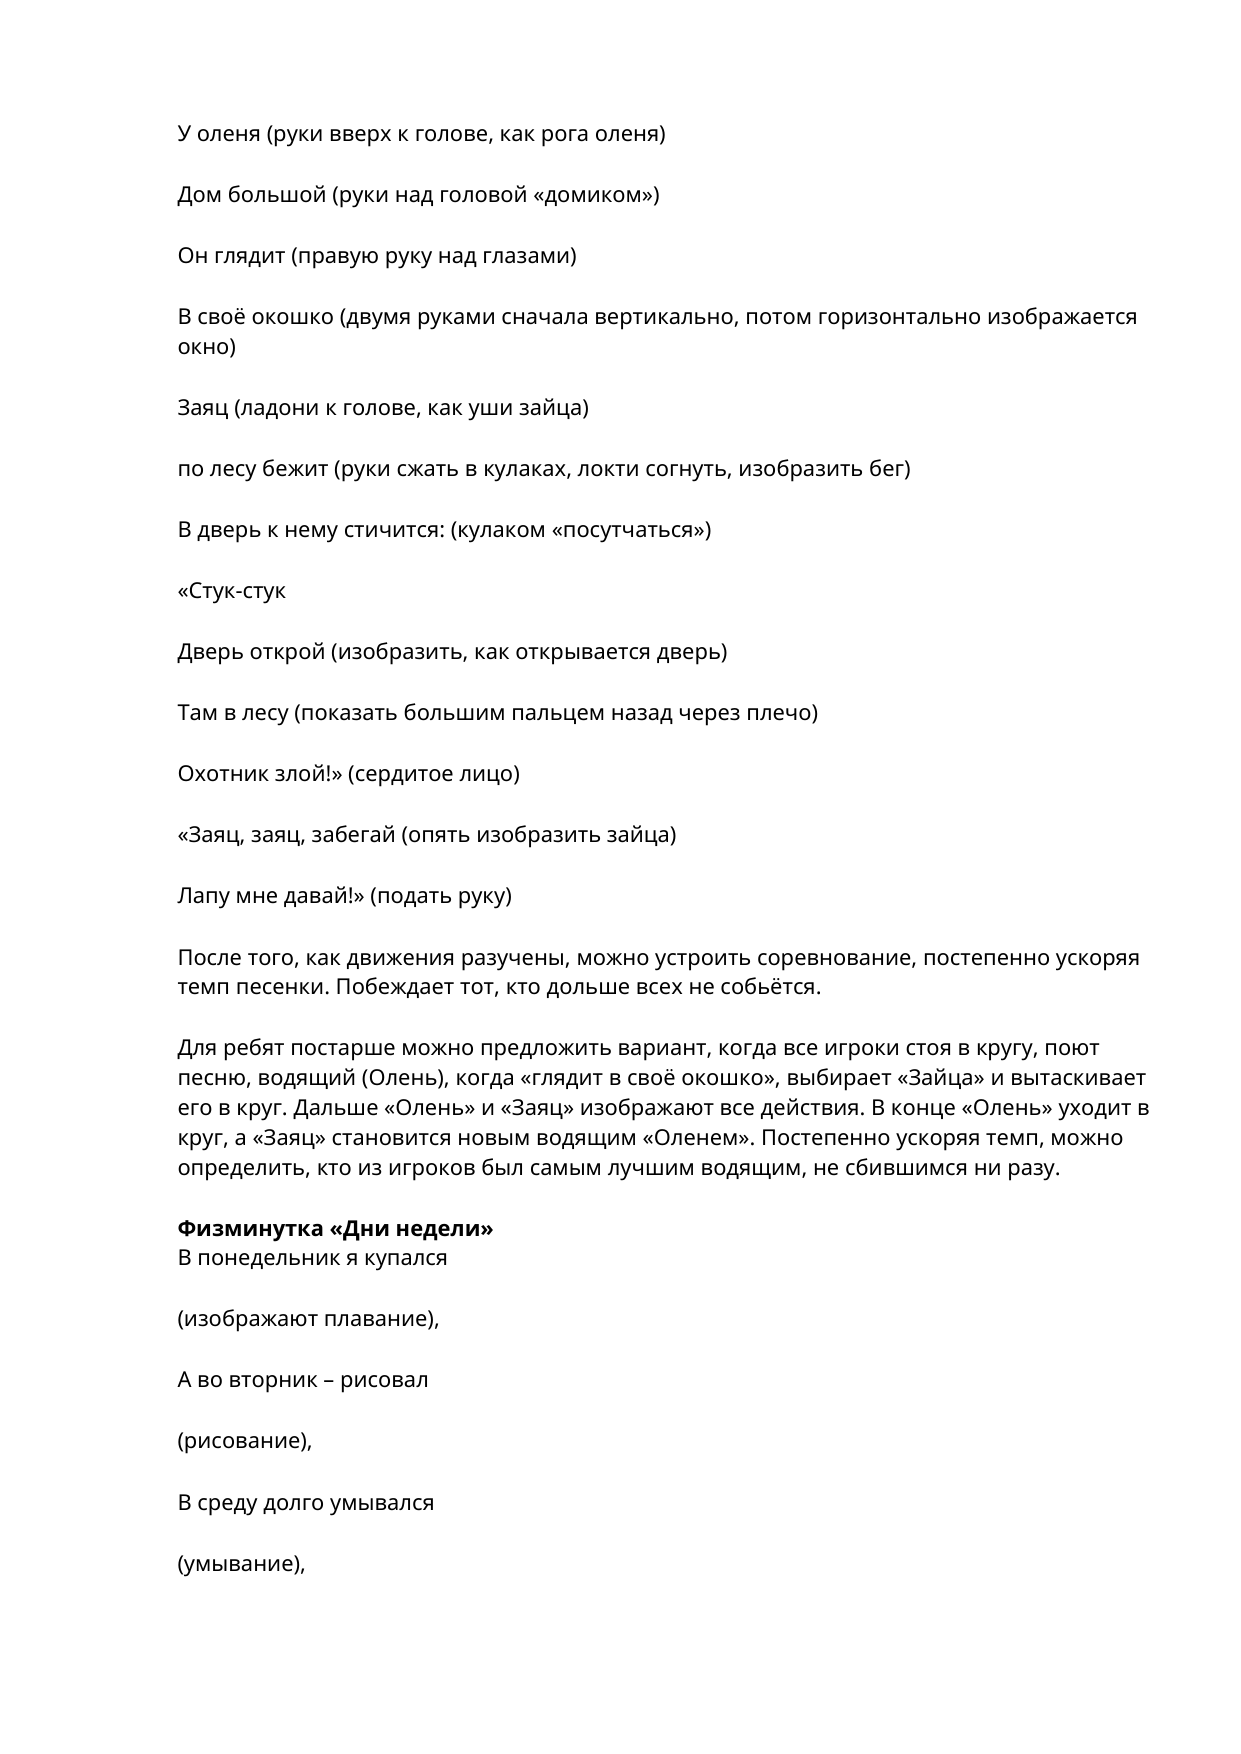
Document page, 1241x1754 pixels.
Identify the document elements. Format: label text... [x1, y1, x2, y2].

text В среду долго умывался [177, 1486, 1152, 1516]
text После того, как движения разучены, можно устроить соревнование, постепенно ускоряя темп песенки. Побеждает тот, кто дольше всех не собьётся. [177, 941, 1152, 1001]
text Для ребят постарше можно предложить вариант, когда все игроки стоя в кругу, поют песню, водящий (Олень), когда «глядит в своё окошко», выбирает «Зайца» и вытаскивает его в круг. Дальше «Олень» и «Заяц» изображают все действия. В конце «Олень» уходит в круг, а «Заяц» становится новым водящим «Оленем». Постепенно ускоряя темп, можно определить, кто из игроков был самым лучшим водящим, не сбившимся ни разу. [177, 1032, 1152, 1181]
text В своё окошко (двумя руками сначала вертикально, потом горизонтально изображается окно) [177, 301, 1152, 361]
text А во вторник – рисовал [177, 1364, 1152, 1394]
text Лапу мне давай!» (подать руку) [177, 880, 1152, 910]
text В понедельник я купался [177, 1242, 1152, 1272]
text Охотник злой!» (сердитое лицо) [177, 758, 1152, 788]
text Дом большой (руки над головой «домиком») [177, 179, 1152, 209]
text Он глядит (правую руку над глазами) [177, 240, 1152, 270]
text Физминутка «Дни недели» [177, 1212, 1152, 1242]
text по лесу бежит (руки сжать в кулаках, локти согнуть, изобразить бег) [177, 453, 1152, 483]
text (изображают плавание), [177, 1303, 1152, 1333]
text «Стук-стук [177, 575, 1152, 605]
text В дверь к нему стичится: (кулаком «посутчаться») [177, 514, 1152, 544]
text (рисование), [177, 1425, 1152, 1455]
text Дверь открой (изобразить, как открывается дверь) [177, 636, 1152, 666]
text «Заяц, заяц, забегай (опять изобразить зайца) [177, 819, 1152, 849]
text Там в лесу (показать большим пальцем назад через плечо) [177, 697, 1152, 727]
text У оленя (руки вверх к голове, как рога оленя) [177, 118, 1152, 148]
text Заяц (ладони к голове, как уши зайца) [177, 392, 1152, 422]
text (умывание), [177, 1547, 1152, 1577]
